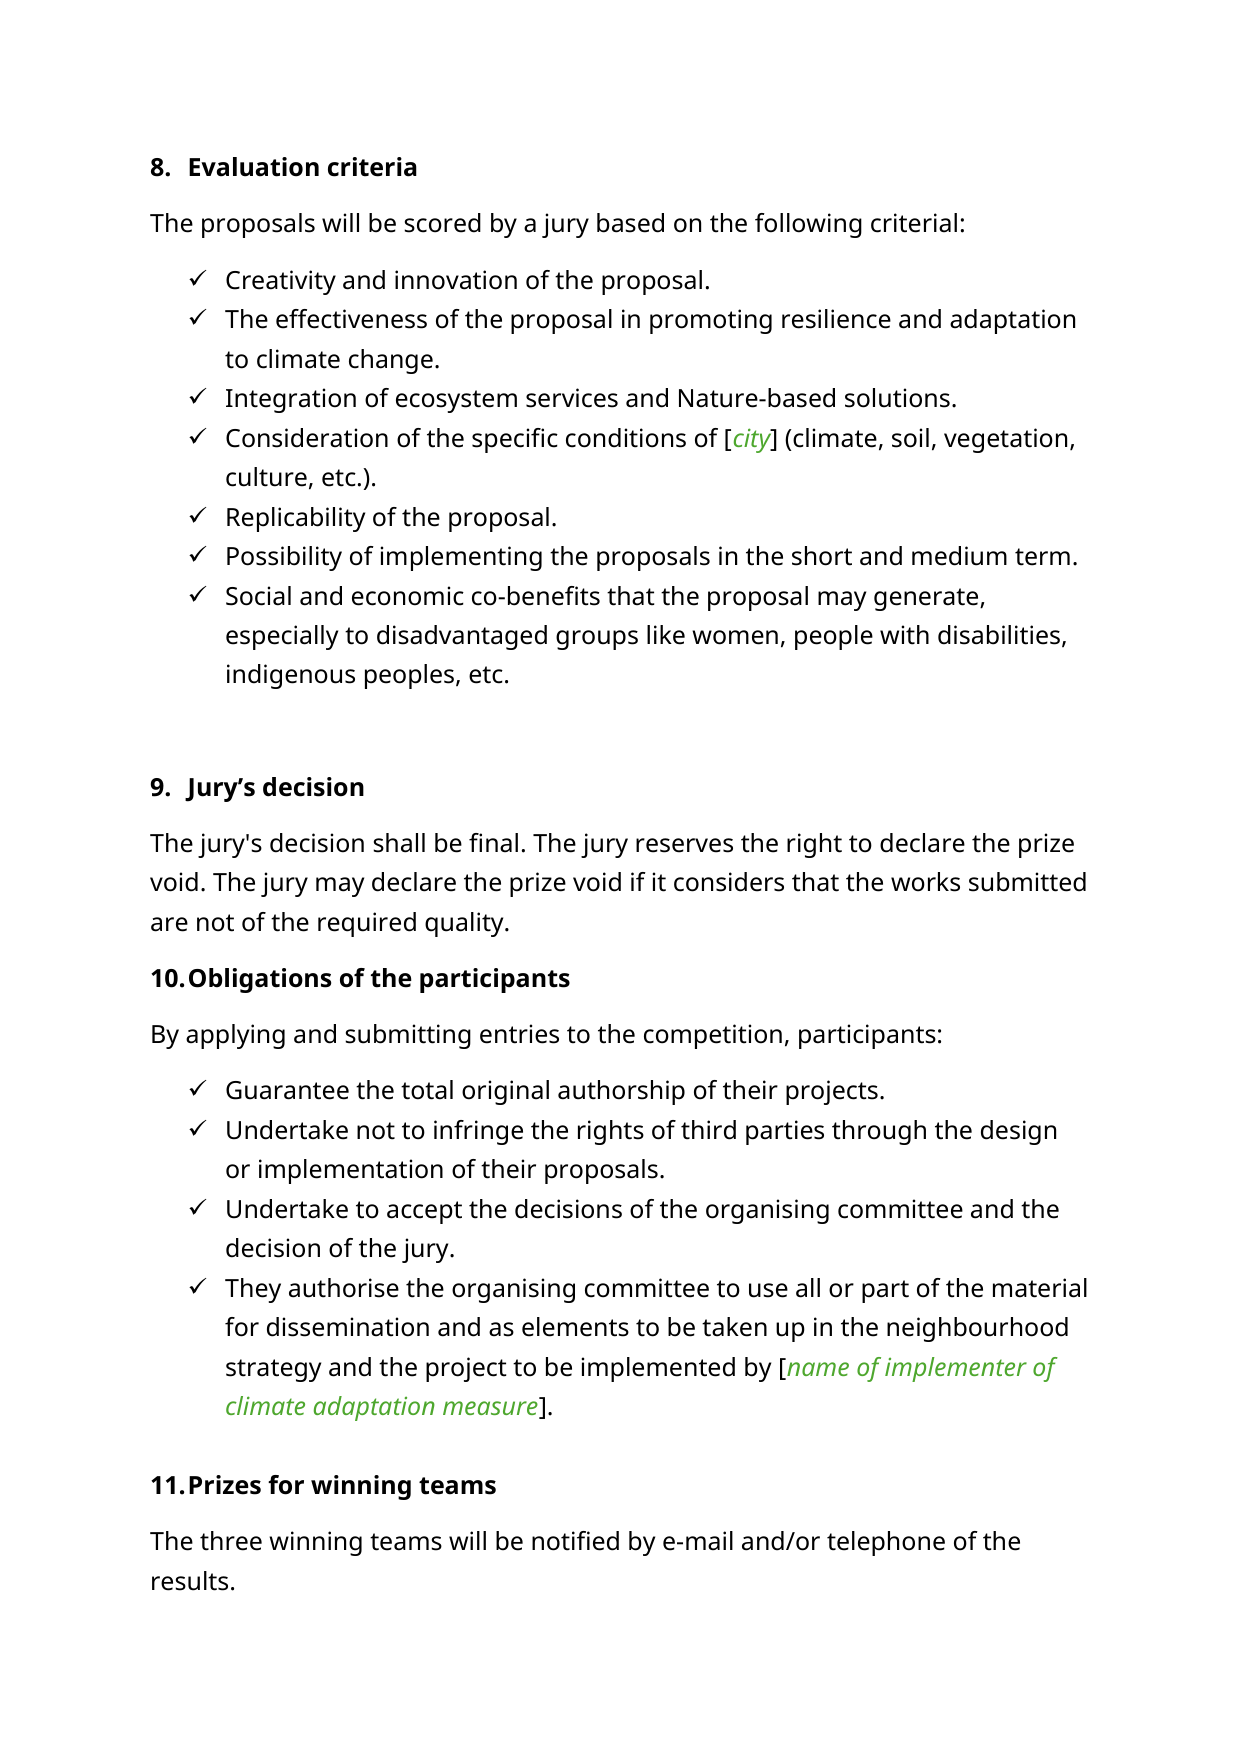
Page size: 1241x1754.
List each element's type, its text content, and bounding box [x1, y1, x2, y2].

list Guarantee the total original authorship of their projects. [187, 1073, 1090, 1107]
list Undertake not to infringe the rights of third parties through the design or implementation of their proposals. [187, 1112, 1090, 1186]
list Social and economic co-benefits that the proposal may generate, especially to disadvantaged groups like women, people with disabilities, indigenous peoples, etc. [187, 578, 1090, 691]
text The proposals will be scored by a jury based on the following criterial: [150, 206, 1090, 240]
list Jury’s decision [150, 769, 1090, 803]
list Undertake to accept the decisions of the organising committee and the decision of the jury. [187, 1191, 1090, 1265]
list Creativity and innovation of the proposal. [187, 262, 1090, 296]
list Replicability of the proposal. [187, 499, 1090, 533]
text By applying and submitting entries to the competition, participants: [150, 1017, 1090, 1051]
text The three winning teams will be notified by e-mail and/or telephone of the results. [150, 1524, 1090, 1597]
list They authorise the organising committee to use all or part of the material for dissemination and as elements to be taken up in the neighbourhood strategy and the project to be implemented by [name of implementer of climate adaptation measure]. [187, 1270, 1090, 1423]
text The jury's decision shall be final. The jury reserves the right to declare the prize void. The jury may declare the prize void if it considers that the works submitted are not of the required quality. [150, 826, 1090, 938]
list Obligations of the participants [150, 961, 1090, 995]
list Prizes for winning teams [150, 1468, 1090, 1502]
list The effectiveness of the proposal in promoting resilience and adaptation to climate change. [187, 302, 1090, 375]
list Possibility of implementing the proposals in the short and medium term. [187, 539, 1090, 573]
list Evaluation criteria [150, 150, 1090, 184]
list Consideration of the specific conditions of [city] (climate, soil, vegetation, culture, etc.). [187, 420, 1090, 494]
list Integration of ecosystem services and Nature-based solutions. [187, 381, 1090, 415]
